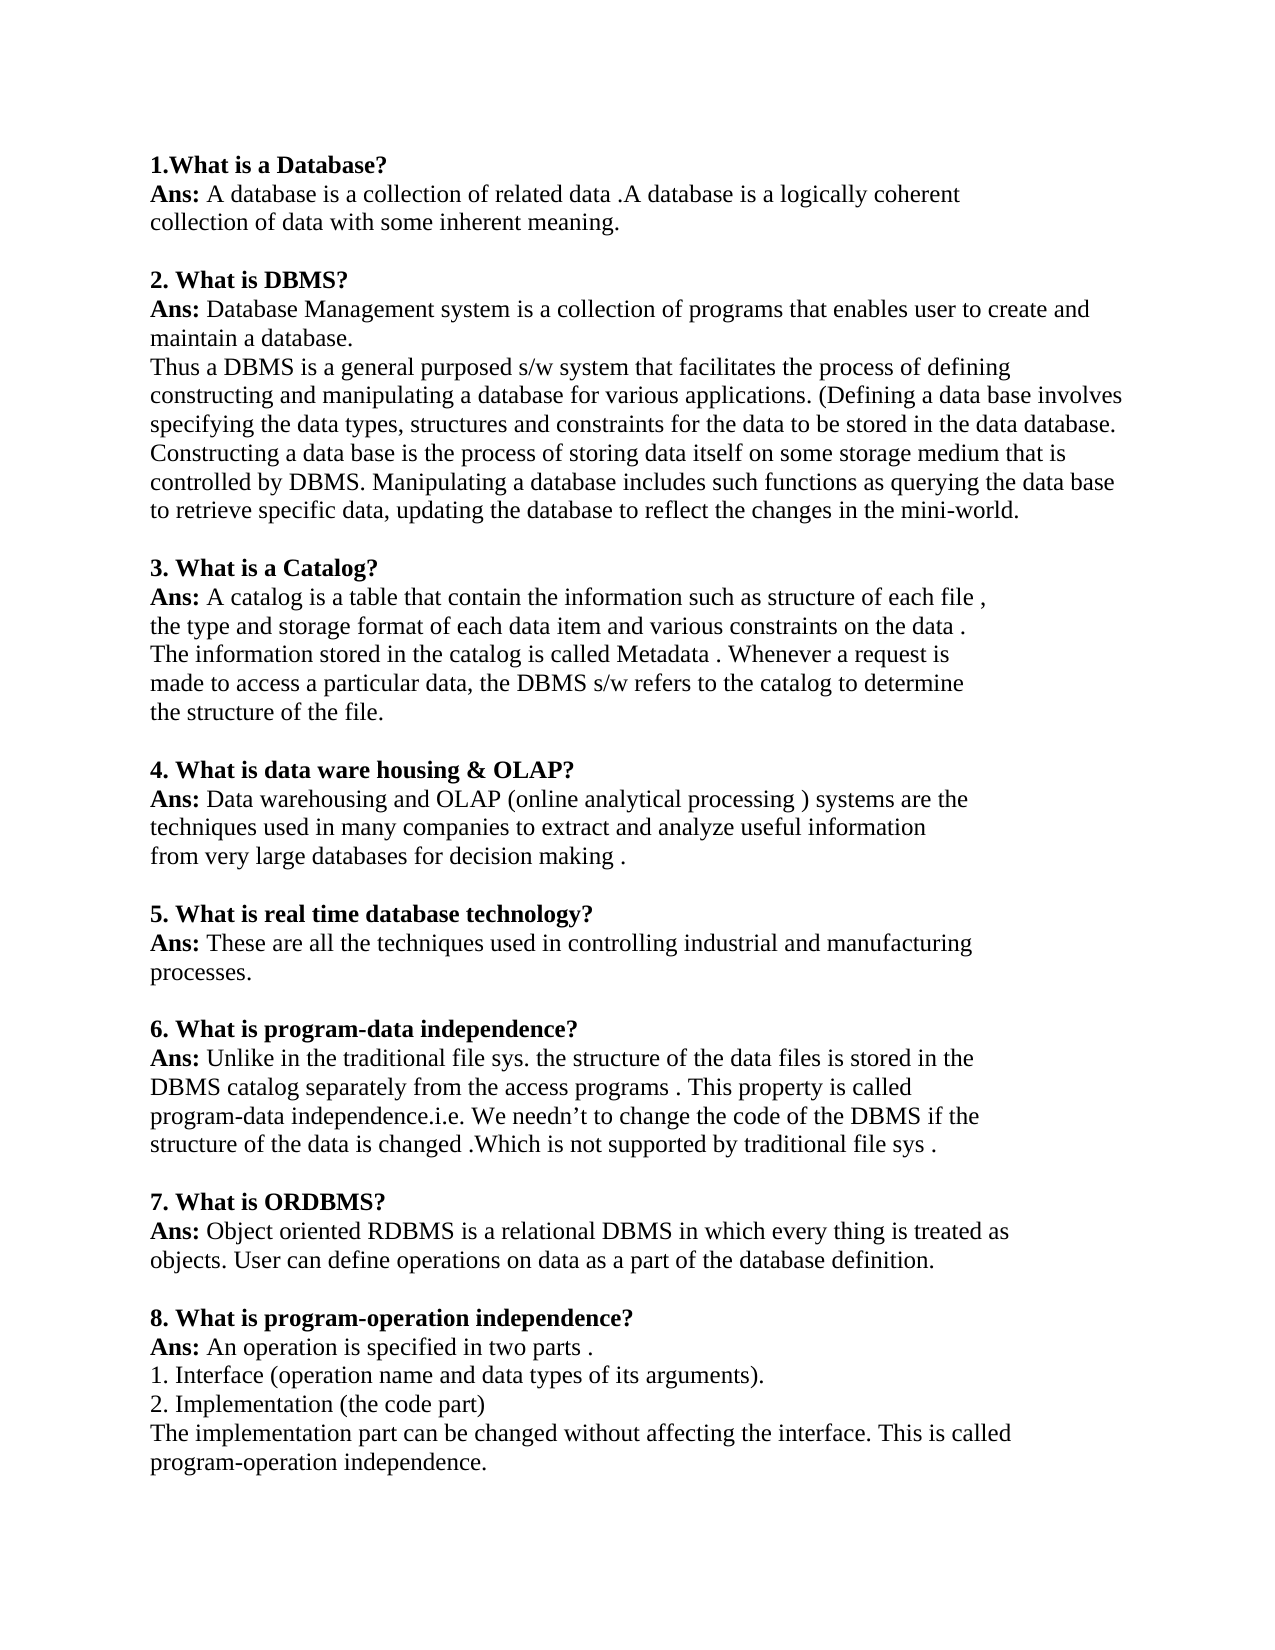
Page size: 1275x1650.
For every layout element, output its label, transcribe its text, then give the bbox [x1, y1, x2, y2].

text 4. What is data ware housing & OLAP? Ans: Data warehousing and OLAP (online analytical processing ) systems are the techniques used in many companies to extract and analyze useful information from very large databases for decision making . [150, 755, 1125, 870]
text 1.What is a Database? Ans: A database is a collection of related data .A database is a logically coherent collection of data with some inherent meaning. [150, 150, 1125, 236]
text 3. What is a Catalog? Ans: A catalog is a table that contain the information such as structure of each file , the type and storage format of each data item and various constraints on the data . The information stored in the catalog is called Metadata . Whenever a request is made to access a particular data, the DBMS s/w refers to the catalog to determine the structure of the file. [150, 553, 1125, 726]
text 2. What is DBMS? Ans: Database Management system is a collection of programs that enables user to create and maintain a database. Thus a DBMS is a general purposed s/w system that facilitates the process of defining constructing and manipulating a database for various applications. (Defining a data base involves specifying the data types, structures and constraints for the data to be stored in the data database. Constructing a data base is the process of storing data itself on some storage medium that is controlled by DBMS. Manipulating a database includes such functions as querying the data base to retrieve specific data, updating the database to reflect the changes in the mini-world. [150, 265, 1125, 524]
text 6. What is program-data independence? Ans: Unlike in the traditional file sys. the structure of the data files is stored in the DBMS catalog separately from the access programs . This property is called program-data independence.i.e. We needn’t to change the code of the DBMS if the structure of the data is changed .Which is not supported by traditional file sys . [150, 1014, 1125, 1158]
text 7. What is ORDBMS? Ans: Object oriented RDBMS is a relational DBMS in which every thing is treated as objects. User can define operations on data as a part of the database definition. [150, 1187, 1125, 1274]
text 8. What is program-operation independence? Ans: An operation is specified in two parts . 1. Interface (operation name and data types of its arguments). 2. Implementation (the code part) The implementation part can be changed without affecting the interface. This is called program-operation independence. [150, 1303, 1125, 1475]
text 5. What is real time database technology? Ans: These are all the techniques used in controlling industrial and manufacturing processes. [150, 899, 1125, 985]
